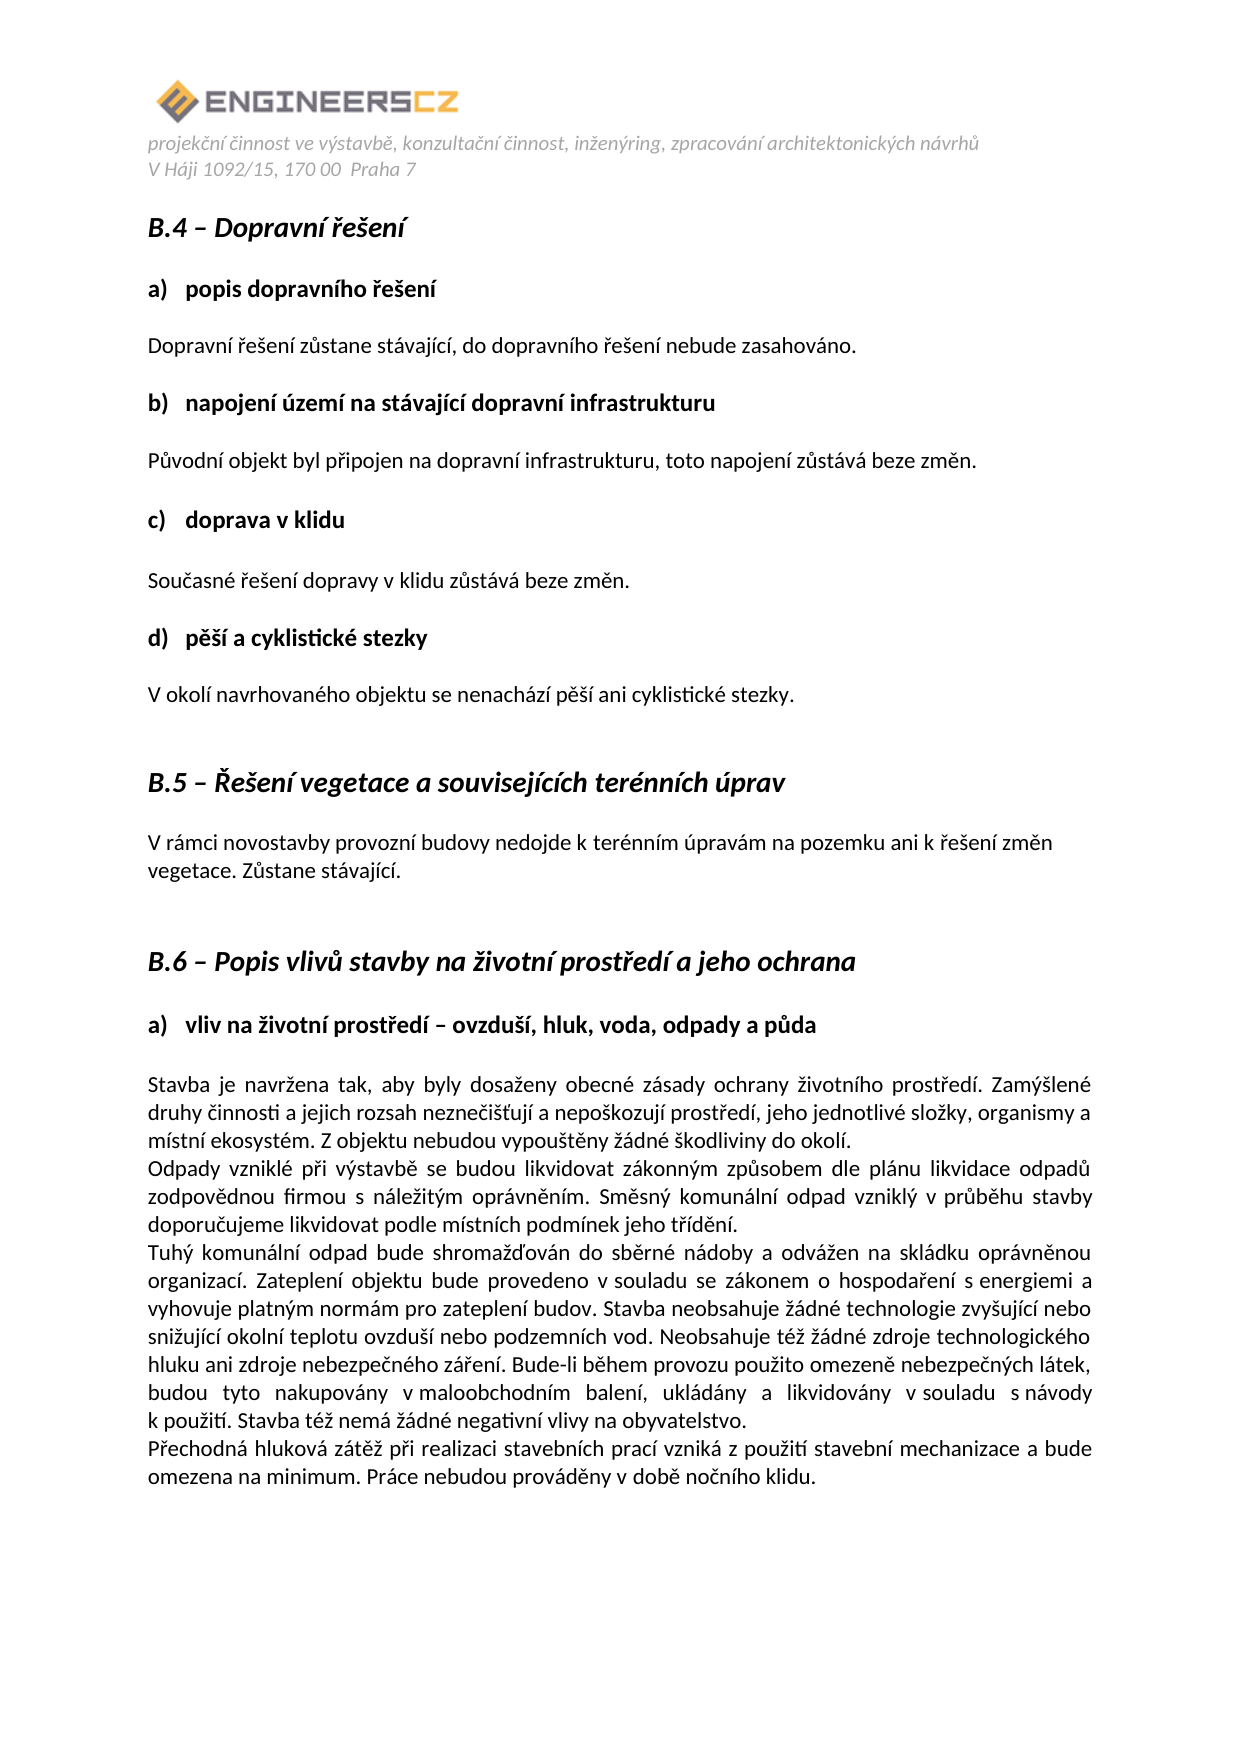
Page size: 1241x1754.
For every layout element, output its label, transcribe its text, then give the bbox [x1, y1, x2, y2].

text V rámci novostavby provozní budovy nedojde k terénním úpravám na pozemku ani k řešení změn vegetace. Zůstane stávající. [148, 828, 1093, 884]
list pěší a cyklistické stezky [148, 622, 1093, 652]
list vliv na životní prostředí – ovzduší, hluk, voda, odpady a půda [148, 1009, 1093, 1039]
text Tuhý komunální odpad bude shromažďován do sběrné nádoby a odvážen na skládku oprávněnou organizací. Zateplení objektu bude provedeno v souladu se zákonem o hospodaření s energiemi a vyhovuje platným normám pro zateplení budov. Stavba neobsahuje žádné technologie zvyšující nebo snižující okolní teplotu ovzduší nebo podzemních vod. Neobsahuje též žádné zdroje technologického hluku ani zdroje nebezpečného záření. Bude-li během provozu použito omezeně nebezpečných látek, budou tyto nakupovány v maloobchodním balení, ukládány a likvidovány v souladu s návody k použití. Stavba též nemá žádné negativní vlivy na obyvatelstvo. [148, 1238, 1093, 1434]
picture [147, 73, 469, 131]
list napojení území na stávající dopravní infrastrukturu [148, 388, 1093, 418]
text Současné řešení dopravy v klidu zůstává beze změn. [148, 566, 1093, 594]
text V okolí navrhovaného objektu se nenachází pěší ani cyklistické stezky. [148, 680, 1093, 708]
list doprava v klidu [148, 505, 1093, 535]
text Stavba je navržena tak, aby byly dosaženy obecné zásady ochrany životního prostředí. Zamýšlené druhy činnosti a jejich rozsah neznečišťují a nepoškozují prostředí, jeho jednotlivé složky, organismy a místní ekosystém. Z objektu nebudou vypouštěny žádné škodliviny do okolí. [148, 1070, 1093, 1154]
list popis dopravního řešení [148, 273, 1093, 303]
text Původní objekt byl připojen na dopravní infrastrukturu, toto napojení zůstává beze změn. [148, 446, 1093, 474]
text Odpady vzniklé při výstavbě se budou likvidovat zákonným způsobem dle plánu likvidace odpadů zodpovědnou firmou s náležitým oprávněním. Směsný komunální odpad vzniklý v průběhu stavby doporučujeme likvidovat podle místních podmínek jeho třídění. [148, 1154, 1093, 1238]
text Přechodná hluková zátěž při realizaci stavebních prací vzniká z použití stavební mechanizace a bude omezena na minimum. Práce nebudou prováděny v době nočního klidu. [148, 1434, 1093, 1490]
text Dopravní řešení zůstane stávající, do dopravního řešení nebude zasahováno. [148, 332, 1093, 359]
text B.6 – Popis vlivů stavby na životní prostředí a jeho ochrana [148, 943, 1093, 978]
text B.4 – Dopravní řešení [148, 209, 1093, 245]
text B.5 – Řešení vegetace a souvisejících terénních úprav [148, 764, 1093, 800]
